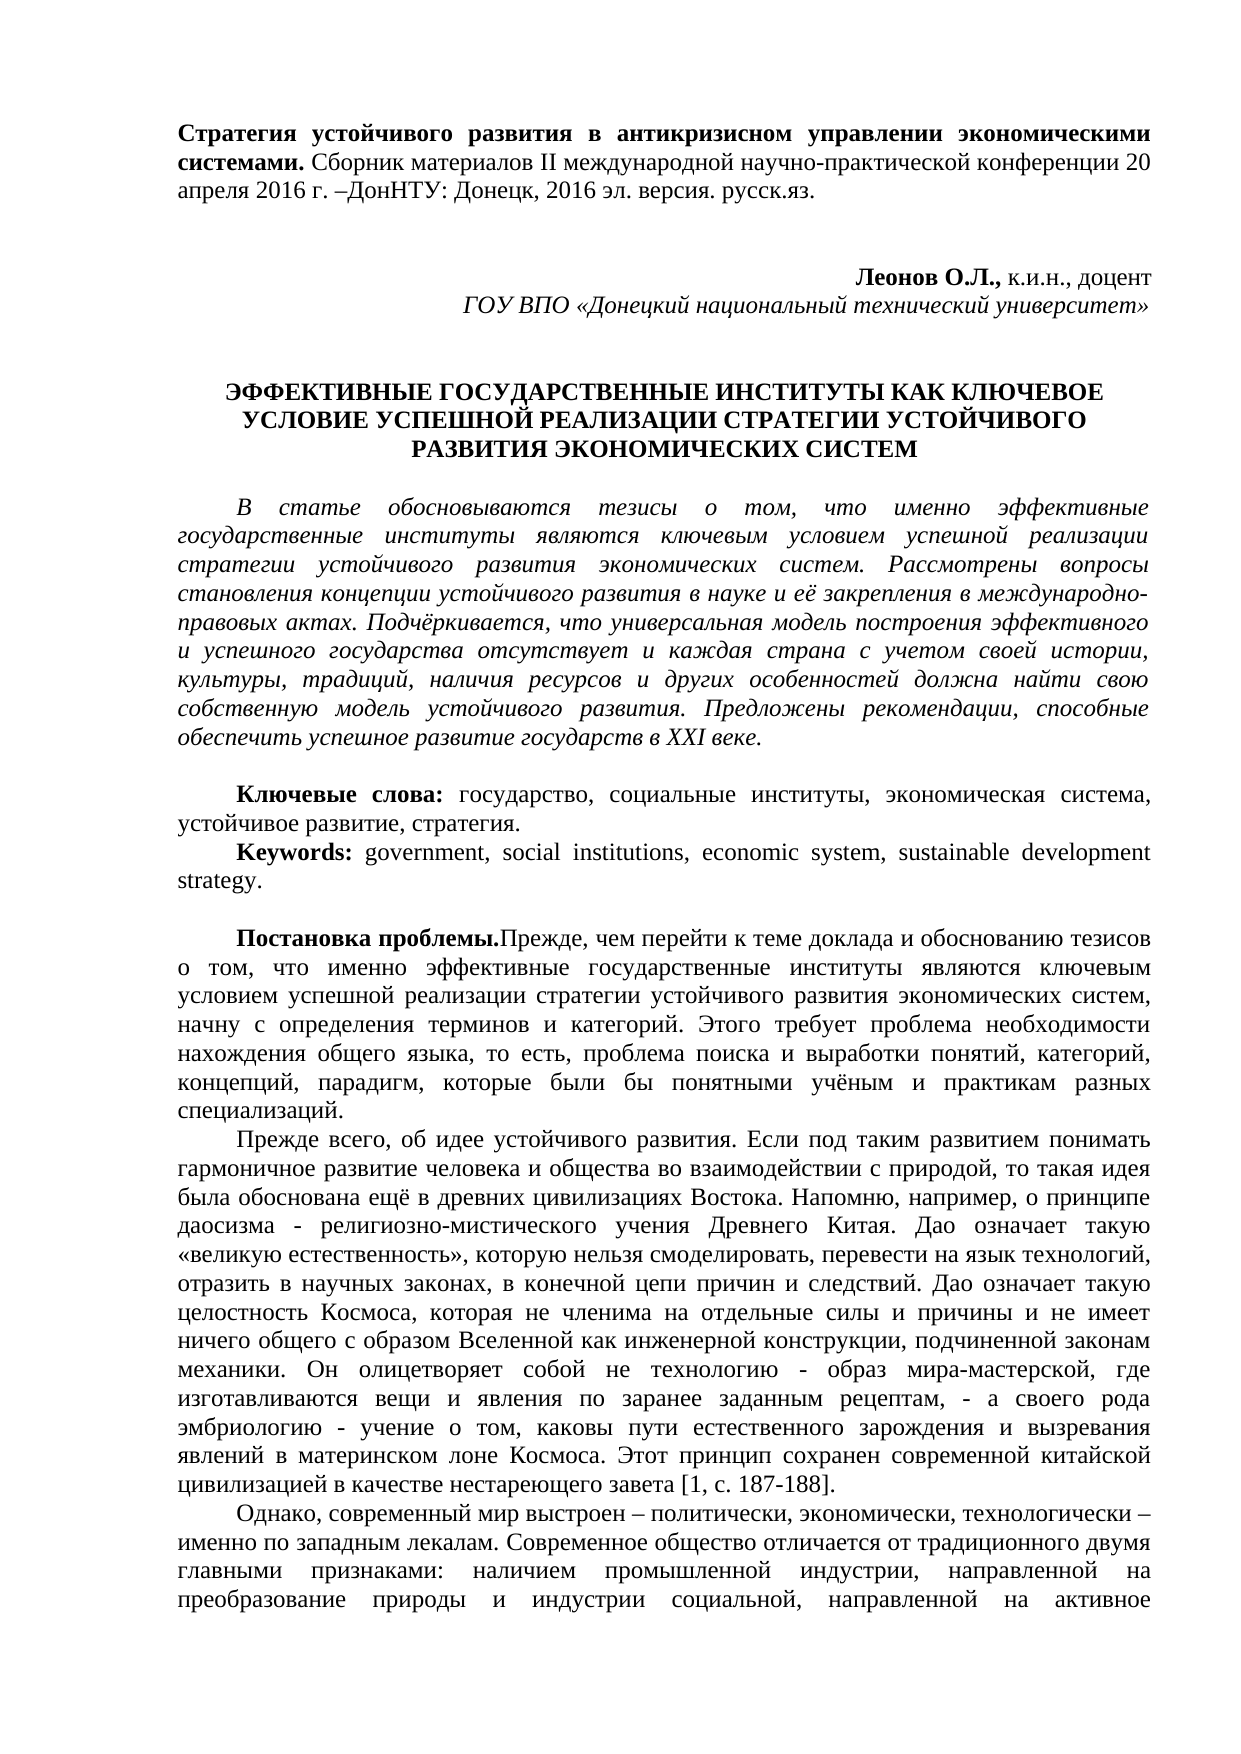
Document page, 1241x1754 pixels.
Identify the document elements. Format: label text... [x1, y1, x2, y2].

text ГОУ ВПО «Донецкий национальный технический университет» [177, 291, 1152, 319]
text Эффективные государственные институты как ключевое условие успешной реализации стратегии устойчивого развития экономических систем [177, 377, 1152, 463]
text Постановка проблемы.Прежде, чем перейти к теме доклада и обоснованию тезисов о том, что именно эффективные государственные институты являются ключевым условием успешной реализации стратегии устойчивого развития экономических систем, начну с определения терминов и категорий. Этого требует проблема необходимости нахождения общего языка, то есть, проблема поиска и выработки понятий, категорий, концепций, парадигм, которые были бы понятными учёным и практикам разных специализаций. [177, 923, 1152, 1124]
text Стратегия устойчивого развития в антикризисном управлении экономическими системами. Сборник материалов II международной научно-практической конференции 20 апреля 2016 г. –ДонНТУ: Донецк, 2016 эл. версия. русск.яз. [177, 118, 1152, 204]
text Keywords: government, social institutions, economic system, sustainable development strategy. [177, 837, 1152, 894]
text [177, 1498, 1152, 1613]
text В статье обосновываются тезисы о том, что именно эффективные государственные институты являются ключевым условием успешной реализации стратегии устойчивого развития экономических систем. Рассмотрены вопросы становления концепции устойчивого развития в науке и её закрепления в международно-правовых актах. Подчёркивается, что универсальная модель построения эффективного и успешного государства отсутствует и каждая страна с учетом своей истории, культуры, традиций, наличия ресурсов и других особенностей должна найти свою собственную модель устойчивого развития. Предложены рекомендации, способные обеспечить успешное развитие государств в XXI веке. [177, 492, 1152, 751]
text Леонов О.Л., к.и.н., доцент [177, 262, 1152, 291]
text Ключевые слова: государство, социальные институты, экономическая система, устойчивое развитие, стратегия. [177, 779, 1152, 837]
text Прежде всего, об идее устойчивого развития. Если под таким развитием понимать гармоничное развитие человека и общества во взаимодействии с природой, то такая идея была обоснована ещё в древних цивилизациях Востока. Напомню, например, о принципе даосизма - религиозно-мистического учения Древнего Китая. Дао означает такую «великую естественность», которую нельзя смоделировать, перевести на язык технологий, отразить в научных законах, в конечной цепи причин и следствий. Дао означает такую целостность Космоса, которая не членима на отдельные силы и причины и не имеет ничего общего с образом Вселенной как инженерной конструкции, подчиненной законам механики. Он олицетворяет собой не технологию - образ мира-мастерской, где изготавливаются вещи и явления по заранее заданным рецептам, - а своего рода эмбриологию - учение о том, каковы пути естественного зарождения и вызревания явлений в материнском лоне Космоса. Этот принцип сохранен современной китайской цивилизацией в качестве нестареющего завета [1, с. 187-188]. [177, 1124, 1152, 1498]
